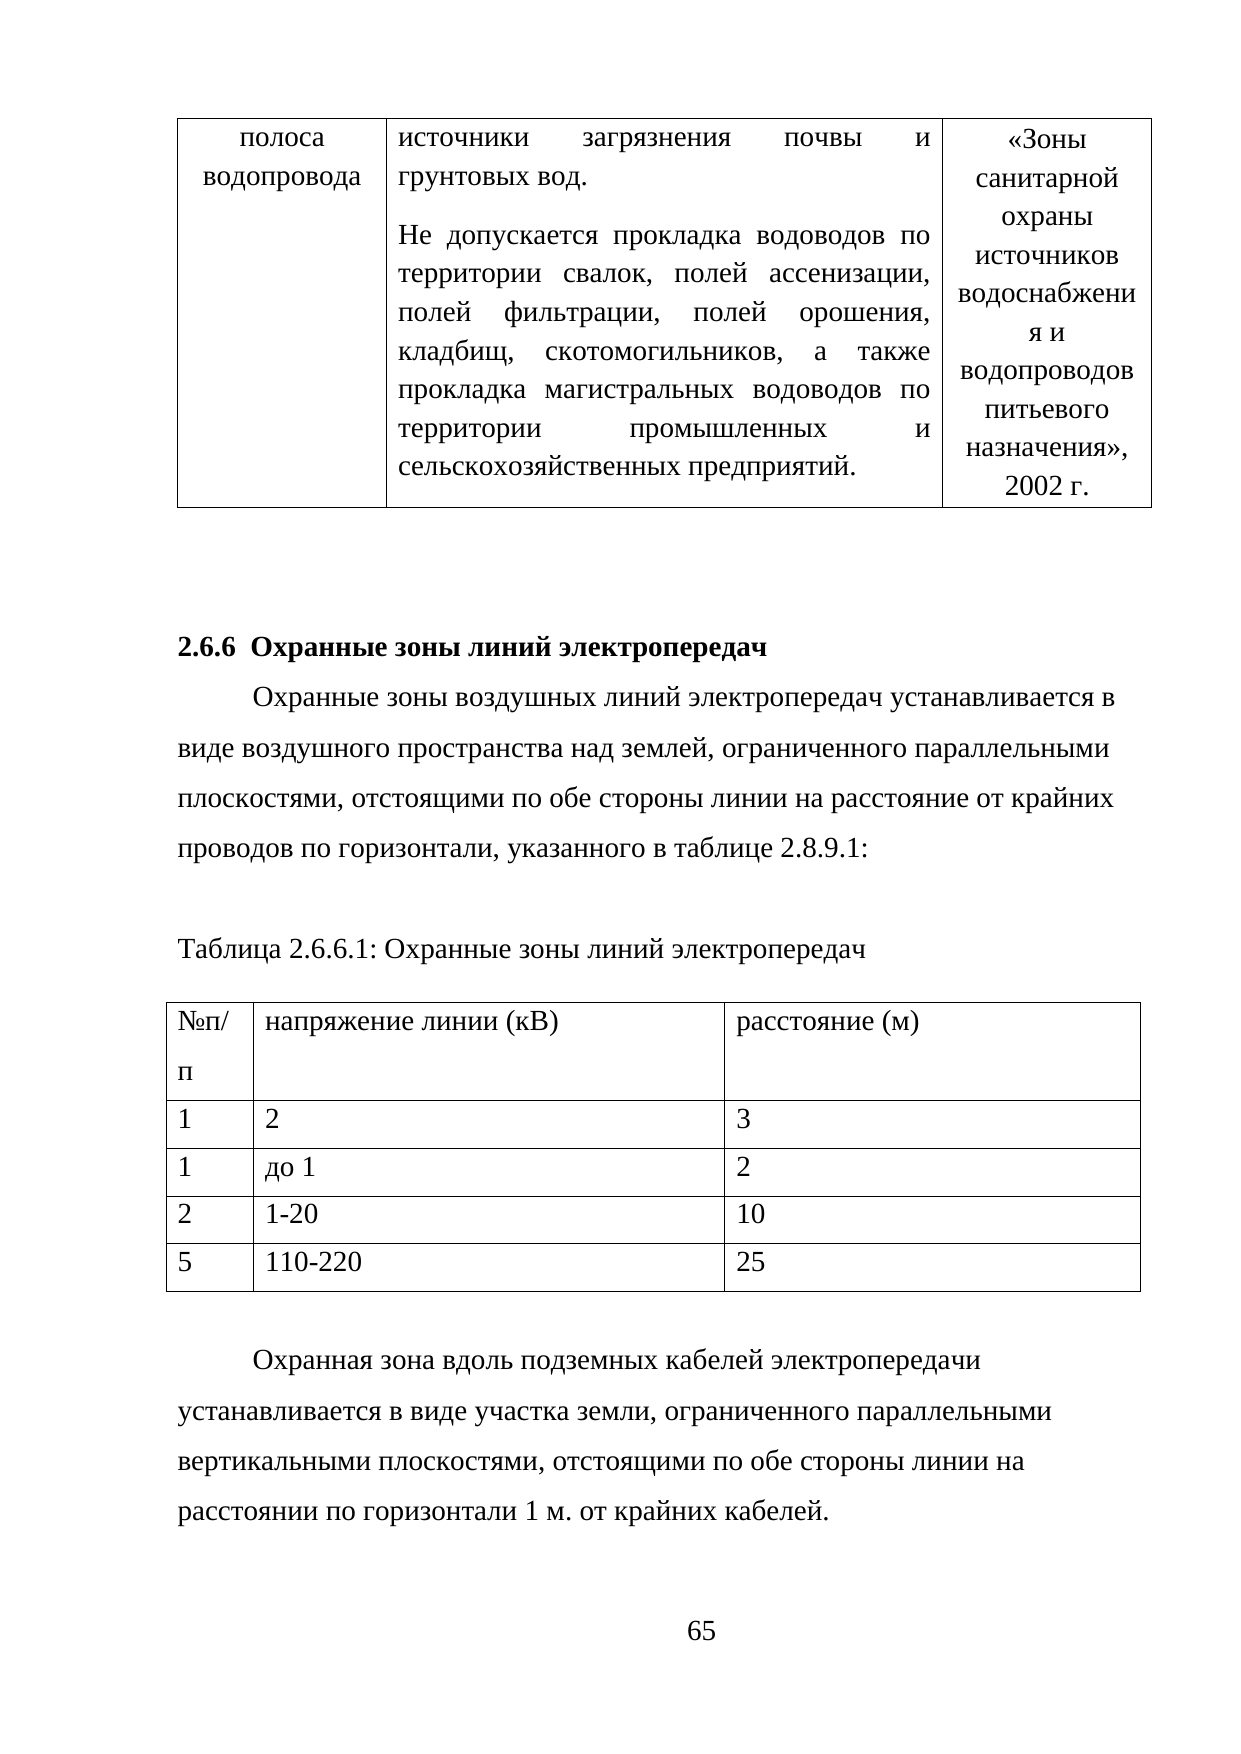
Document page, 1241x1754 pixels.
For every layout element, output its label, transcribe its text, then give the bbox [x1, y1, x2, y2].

table_cell 3 [725, 1101, 1140, 1148]
table_cell 5 [167, 1244, 253, 1291]
table_cell 25 [725, 1244, 1140, 1291]
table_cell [943, 119, 1151, 507]
table_cell 10 [725, 1197, 1140, 1243]
table_header №п/п [167, 1003, 253, 1100]
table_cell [178, 119, 386, 507]
text Таблица 2.6.6.1: Охранные зоны линий электропередач [177, 931, 1152, 964]
text Охранные зоны воздушных линий электропередач устанавливается в виде воздушного пространства над землей, ограниченного параллельными плоскостями, отстоящими по обе стороны линии на расстояние от крайних проводов по горизонтали, указанного в таблице 2.8.9.1: [177, 679, 1152, 864]
table_header напряжение линии (кВ) [254, 1003, 724, 1100]
table_header расстояние (м) [725, 1003, 1140, 1100]
text Охранная зона вдоль подземных кабелей электропередачи устанавливается в виде участка земли, ограниченного параллельными вертикальными плоскостями, отстоящими по обе стороны линии на расстоянии по горизонтали 1 м. от крайних кабелей. [177, 1342, 1152, 1527]
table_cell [387, 119, 942, 507]
table_cell 1-20 [254, 1197, 724, 1243]
table_cell 110-220 [254, 1244, 724, 1291]
table_cell 2 [167, 1197, 253, 1243]
table_cell 2 [254, 1101, 724, 1148]
table_cell 2 [725, 1149, 1140, 1196]
subtitle 2.6.6 Охранные зоны линий электропередач [177, 629, 1152, 663]
table_cell 1 [167, 1149, 253, 1196]
table_cell до 1 [254, 1149, 724, 1196]
table_cell 1 [167, 1101, 253, 1148]
